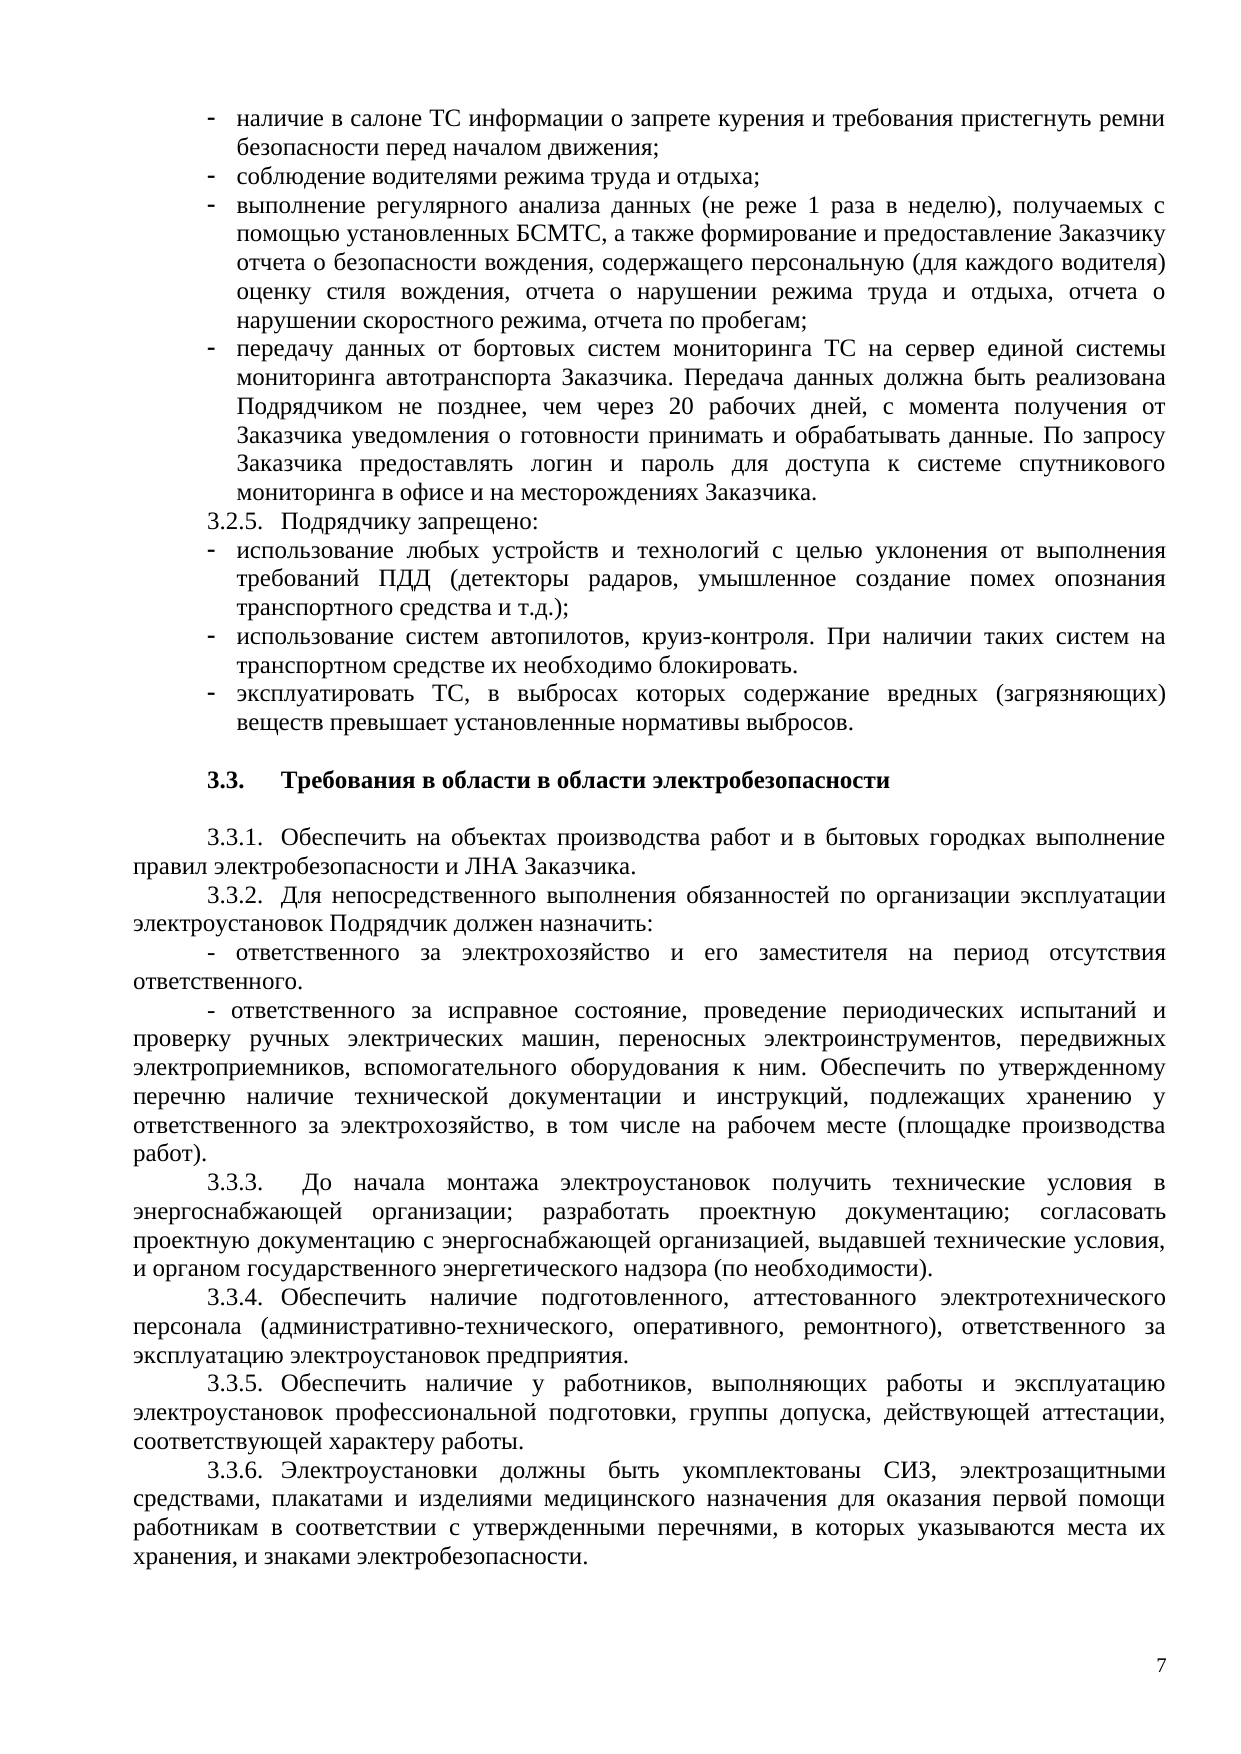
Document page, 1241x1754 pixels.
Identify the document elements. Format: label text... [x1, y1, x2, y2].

text - ответственного за исправное состояние, проведение периодических испытаний и проверку ручных электрических машин, переносных электроинструментов, передвижных электроприемников, вспомогательного оборудования к ним. Обеспечить по утвержденному перечню наличие технической документации и инструкций, подлежащих хранению у ответственного за электрохозяйство, в том числе на рабочем месте (площадке производства работ). [133, 995, 1167, 1167]
list Обеспечить на объектах производства работ и в бытовых городках выполнение правил электробезопасности и ЛНА Заказчика. [133, 822, 1167, 880]
list Обеспечить наличие у работников, выполняющих работы и эксплуатацию электроустановок профессиональной подготовки, группы допуска, действующей аттестации, соответствующей характеру работы. [133, 1368, 1167, 1455]
list наличие в салоне ТС информации о запрете курения и требования пристегнуть ремни безопасности перед началом движения; [207, 103, 1167, 161]
list эксплуатировать ТС, в выбросах которых содержание вредных (загрязняющих) веществ превышает установленные нормативы выбросов. [207, 678, 1167, 736]
list соблюдение водителями режима труда и отдыха; [207, 161, 1167, 190]
list Электроустановки должны быть укомплектованы СИЗ, электрозащитными средствами, плакатами и изделиями медицинского назначения для оказания первой помощи работникам в соответствии с утвержденными перечнями, в которых указываются места их хранения, и знаками электробезопасности. [133, 1455, 1167, 1570]
list передачу данных от бортовых систем мониторинга ТС на сервер единой системы мониторинга автотранспорта Заказчика. Передача данных должна быть реализована Подрядчиком не позднее, чем через 20 рабочих дней, с момента получения от Заказчика уведомления о готовности принимать и обрабатывать данные. По запросу Заказчика предоставлять логин и пароль для доступа к системе спутникового мониторинга в офисе и на месторождениях Заказчика. [207, 333, 1167, 506]
list До начала монтажа электроустановок получить технические условия в энергоснабжающей организации; разработать проектную документацию; согласовать проектную документацию с энергоснабжающей организацией, выдавшей технические условия, и органом государственного энергетического надзора (по необходимости). [133, 1167, 1167, 1282]
list использование любых устройств и технологий с целью уклонения от выполнения требований ПДД (детекторы радаров, умышленное создание помех опознания транспортного средства и т.д.); [207, 535, 1167, 621]
list Обеспечить наличие подготовленного, аттестованного электротехнического персонала (административно-технического, оперативного, ремонтного), ответственного за эксплуатацию электроустановок предприятия. [133, 1282, 1167, 1368]
list Требования в области в области электробезопасности [207, 765, 1167, 793]
text - ответственного за электрохозяйство и его заместителя на период отсутствия ответственного. [133, 937, 1167, 995]
list выполнение регулярного анализа данных (не реже 1 раза в неделю), получаемых с помощью установленных БСМТС, а также формирование и предоставление Заказчику отчета о безопасности вождения, содержащего персональную (для каждого водителя) оценку стиля вождения, отчета о нарушении режима труда и отдыха, отчета о нарушении скоростного режима, отчета по пробегам; [207, 190, 1167, 333]
list Для непосредственного выполнения обязанностей по организации эксплуатации электроустановок Подрядчик должен назначить: [133, 880, 1167, 937]
list Подрядчику запрещено: [133, 506, 1167, 535]
list использование систем автопилотов, круиз-контроля. При наличии таких систем на транспортном средстве их необходимо блокировать. [207, 621, 1167, 678]
